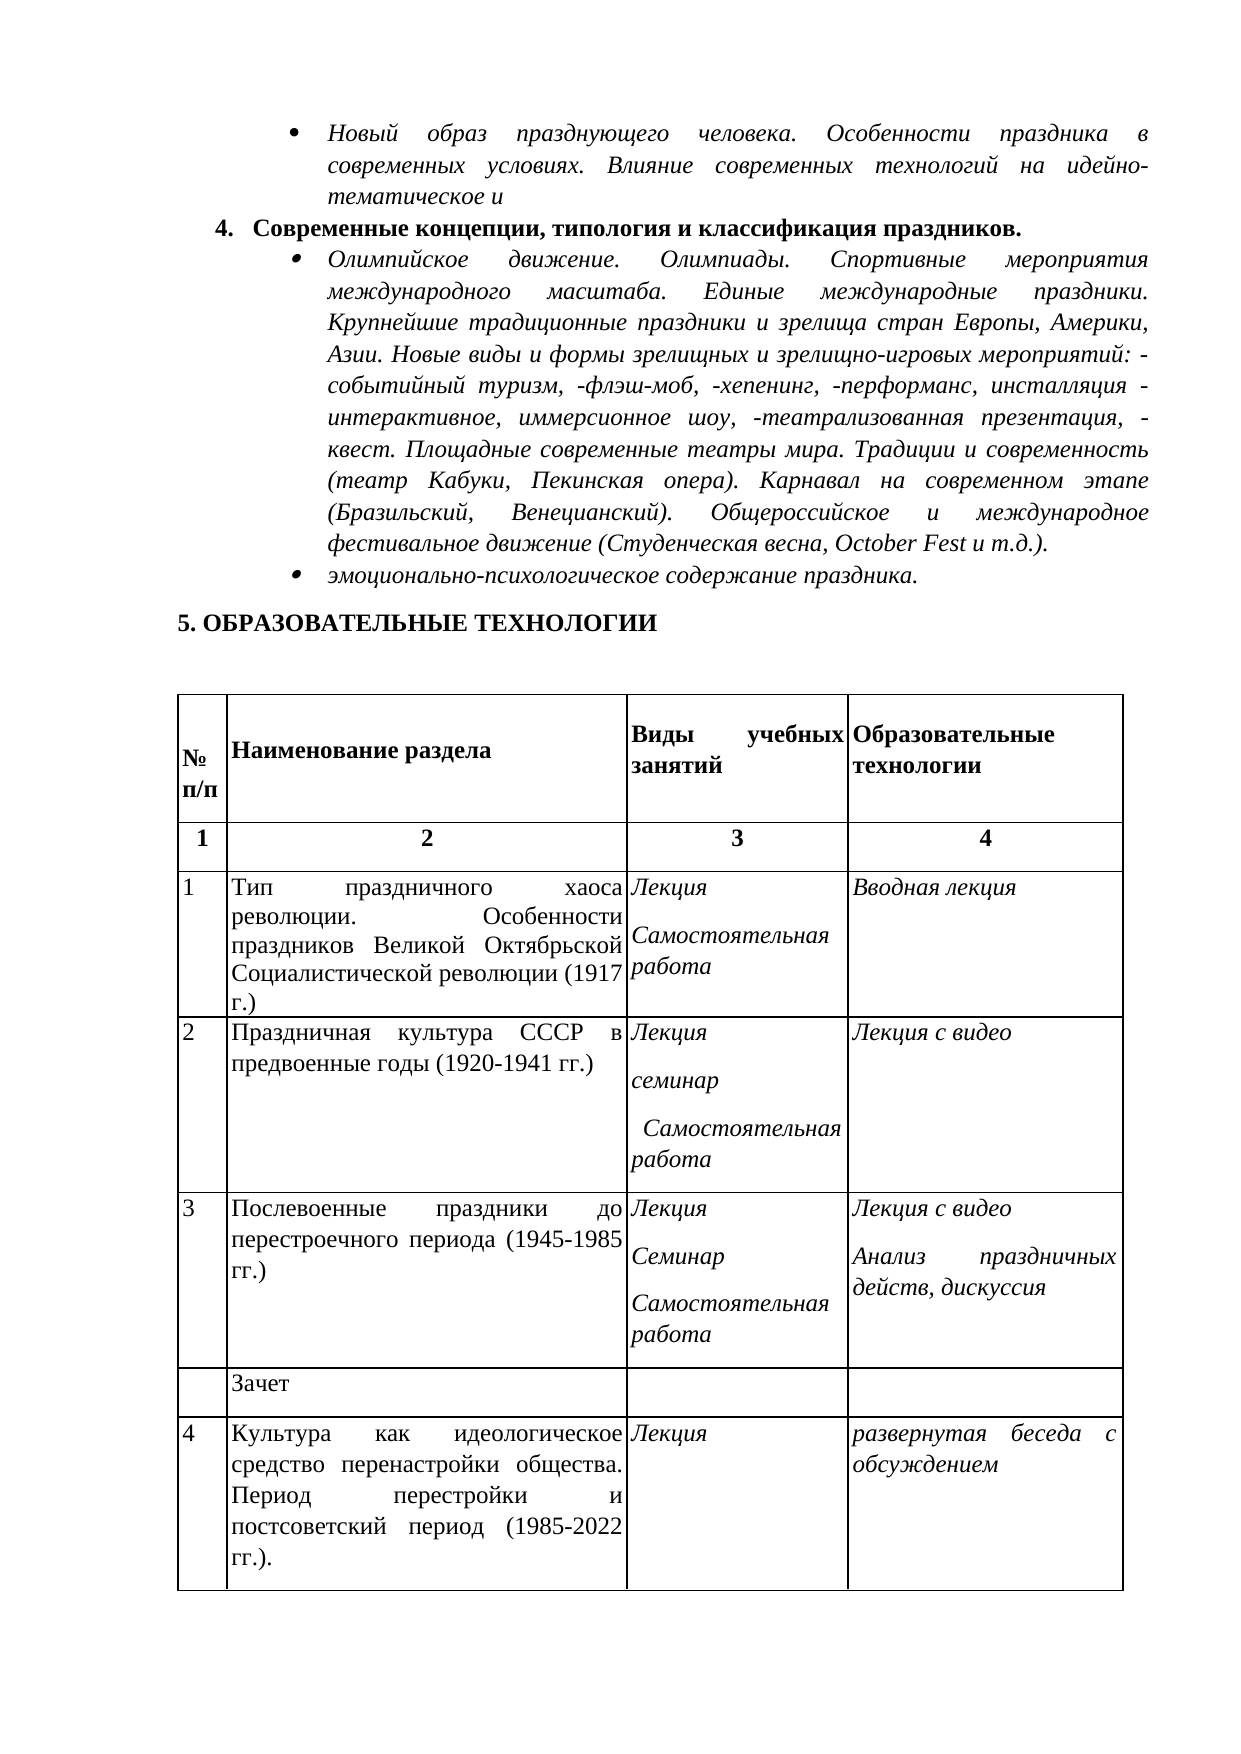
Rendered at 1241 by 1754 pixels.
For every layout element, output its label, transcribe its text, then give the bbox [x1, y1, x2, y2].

table_cell Праздничная культура СССР в предвоенные годы (1920-1941 гг.) [228, 1018, 626, 1191]
list эмоционально-психологическое содержание праздника. [290, 560, 1152, 589]
table_header № п/п [179, 695, 226, 822]
table_cell Послевоенные праздники до перестроечного периода (1945-1985 гг.) [228, 1193, 626, 1367]
table_cell 3 [179, 1193, 226, 1367]
table_cell Лекция [628, 1418, 847, 1589]
table_cell Тип праздничного хаоса революции. Особенности праздников Великой Октябрьской Социалистической революции (1917 г.) [228, 872, 626, 1016]
table_cell Зачет [228, 1369, 626, 1416]
table_cell 1 [179, 872, 226, 1016]
table_header Образовательные технологии [849, 695, 1122, 822]
table_cell Культура как идеологическое средство перенастройки общества. Период перестройки и постсоветский период (1985-2022 гг.). [228, 1418, 626, 1589]
table_header Виды учебных занятий [628, 695, 847, 822]
list Олимпийское движение. Олимпиады. Спортивные мероприятия международного масштаба. Единые международные праздники. Крупнейшие традиционные праздники и зрелища стран Европы, Америки, Азии. Новые виды и формы зрелищных и зрелищно-игровых мероприятий: -событийный туризм, -флэш-моб, -хепенинг, -перформанс, инсталляция -интерактивное, иммерсионное шоу, -театрализованная презентация, -квест. Площадные современные театры мира. Традиции и современность (театр Кабуки, Пекинская опера). Карнавал на современном этапе (Бразильский, Венецианский). Общероссийское и международное фестивальное движение (Студенческая весна, October Fest и т.д.). [290, 244, 1152, 557]
table_cell Лекция с видео [849, 1018, 1122, 1191]
table_cell [628, 1369, 847, 1416]
list Новый образ празднующего человека. Особенности праздника в современных условиях. Влияние современных технологий на идейно-тематическое и [290, 118, 1152, 210]
table_header Наименование раздела [228, 695, 626, 822]
table_cell 4 [179, 1418, 226, 1589]
table_cell Вводная лекция [849, 872, 1122, 1016]
table_cell 2 [228, 823, 626, 871]
table_cell Лекция семинар Самостоятельная работа [628, 1018, 847, 1191]
table_cell развернутая беседа с обсуждением [849, 1418, 1122, 1589]
table_cell 2 [179, 1018, 226, 1191]
table_cell 3 [628, 823, 847, 871]
table_cell 4 [849, 823, 1122, 871]
text 5. ОБРАЗОВАТЕЛЬНЫЕ ТЕХНОЛОГИИ [177, 608, 1152, 637]
table_cell Лекция с видео Анализ праздничных действ, дискуссия [849, 1193, 1122, 1367]
table_cell 1 [179, 823, 226, 871]
list Современные концепции, типология и классификация праздников. [215, 213, 1152, 242]
table_cell [179, 1369, 226, 1416]
table_cell Лекция Самостоятельная работа [628, 872, 847, 1016]
table_cell [849, 1369, 1122, 1416]
table_cell Лекция Семинар Самостоятельная работа [628, 1193, 847, 1367]
